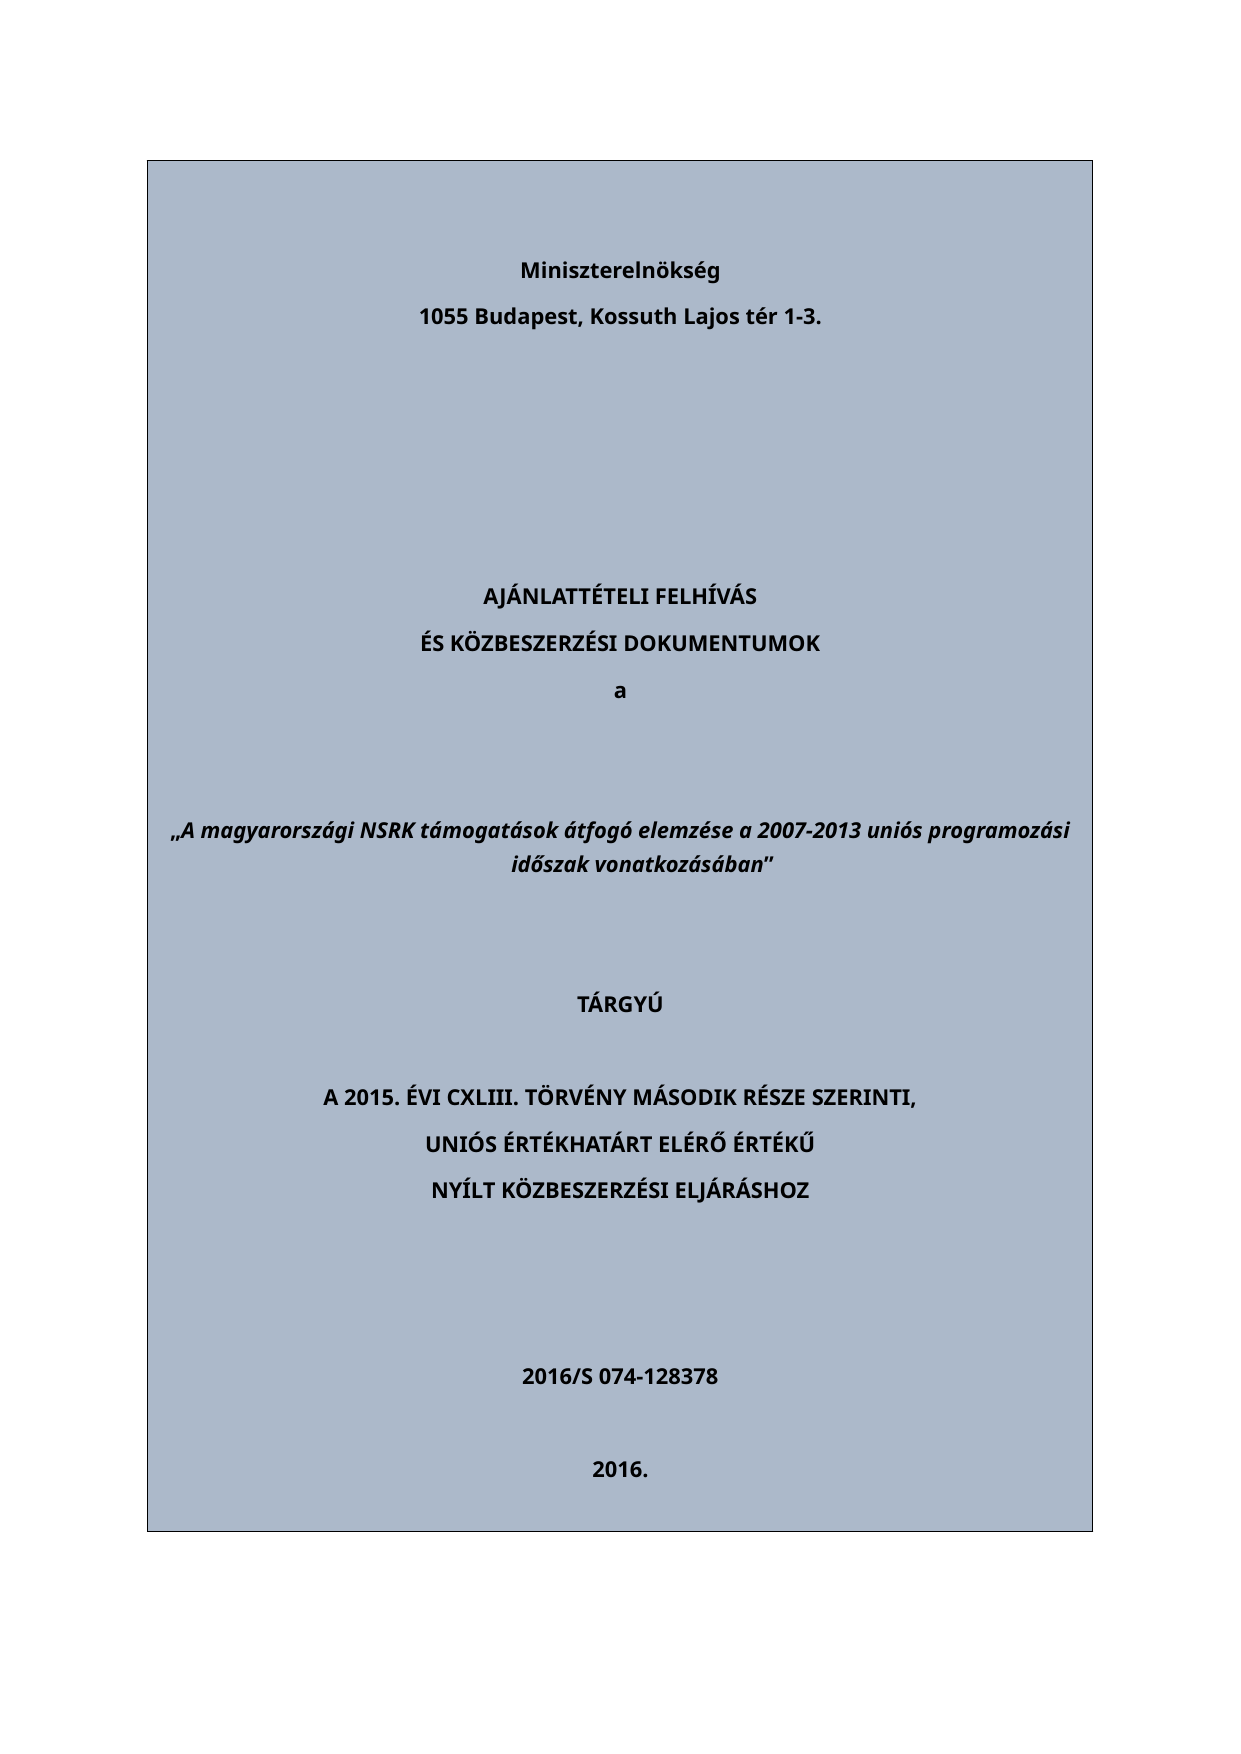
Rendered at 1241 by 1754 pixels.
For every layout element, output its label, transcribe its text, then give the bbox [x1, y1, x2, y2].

text NYÍLT KÖZBESZERZÉSI ELJÁRÁSHOZ [148, 1174, 1092, 1205]
text TÁRGYÚ [148, 988, 1092, 1018]
text A 2015. évi CXLIII. törvény Második RÉSZE szerinti, [148, 1081, 1092, 1112]
text 2016. [148, 1453, 1092, 1484]
text AJÁNLATTÉTELI FELHÍVÁS [148, 580, 1092, 611]
text „A magyarországi NSRK támogatások átfogó elemzése a 2007-2013 uniós programozási időszak vonatkozásában” [148, 813, 1092, 878]
text uniós ÉRTÉKHATÁRT ELÉRŐ ÉRTÉKŰ [148, 1128, 1092, 1158]
text a [148, 673, 1092, 704]
text 2016/S 074-128378 [148, 1360, 1092, 1391]
text Miniszterelnökség [148, 253, 1092, 284]
text ÉS KÖZBESZERZÉSI DOKUMENTUMOK [148, 627, 1092, 658]
text 1055 Budapest, Kossuth Lajos tér 1-3. [148, 300, 1092, 331]
